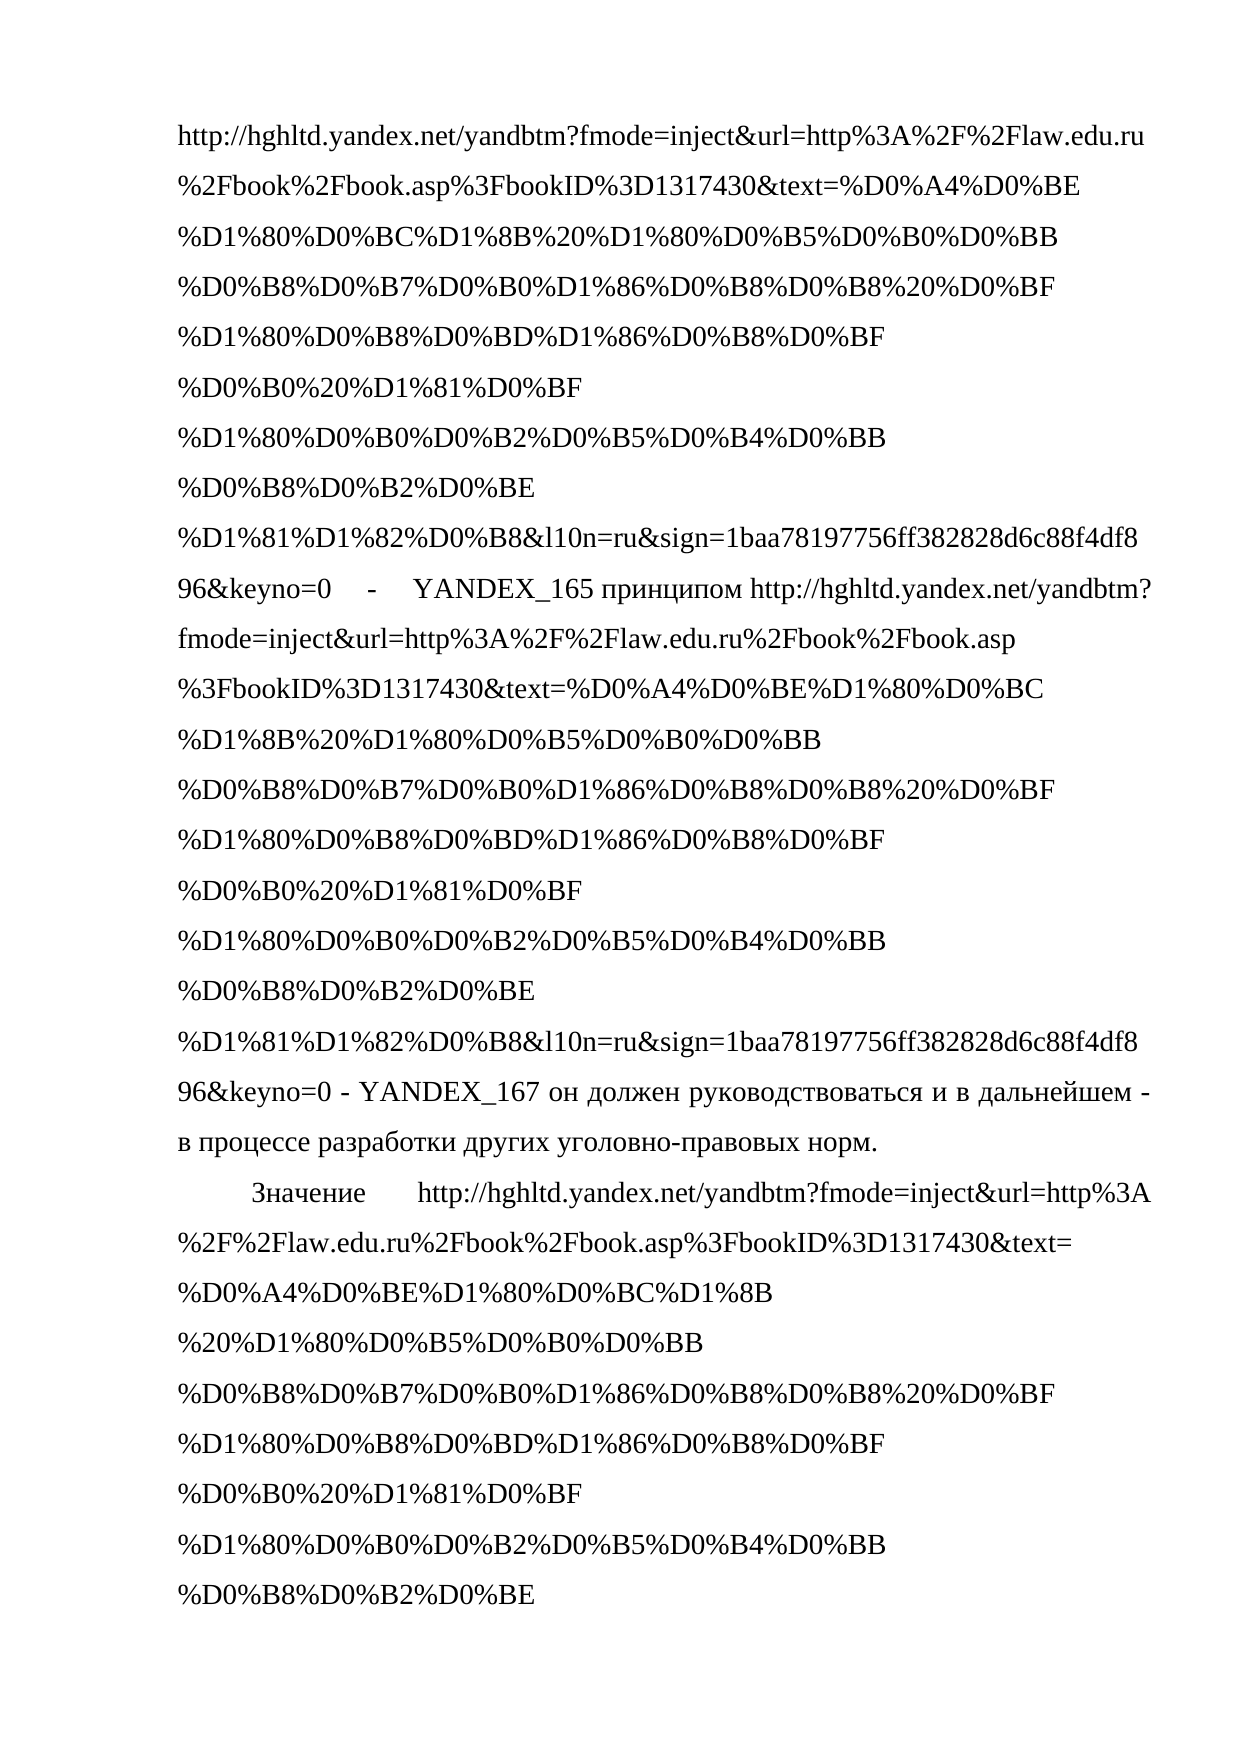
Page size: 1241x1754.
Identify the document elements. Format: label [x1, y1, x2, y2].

text [177, 118, 1152, 1158]
text [177, 1175, 1152, 1611]
